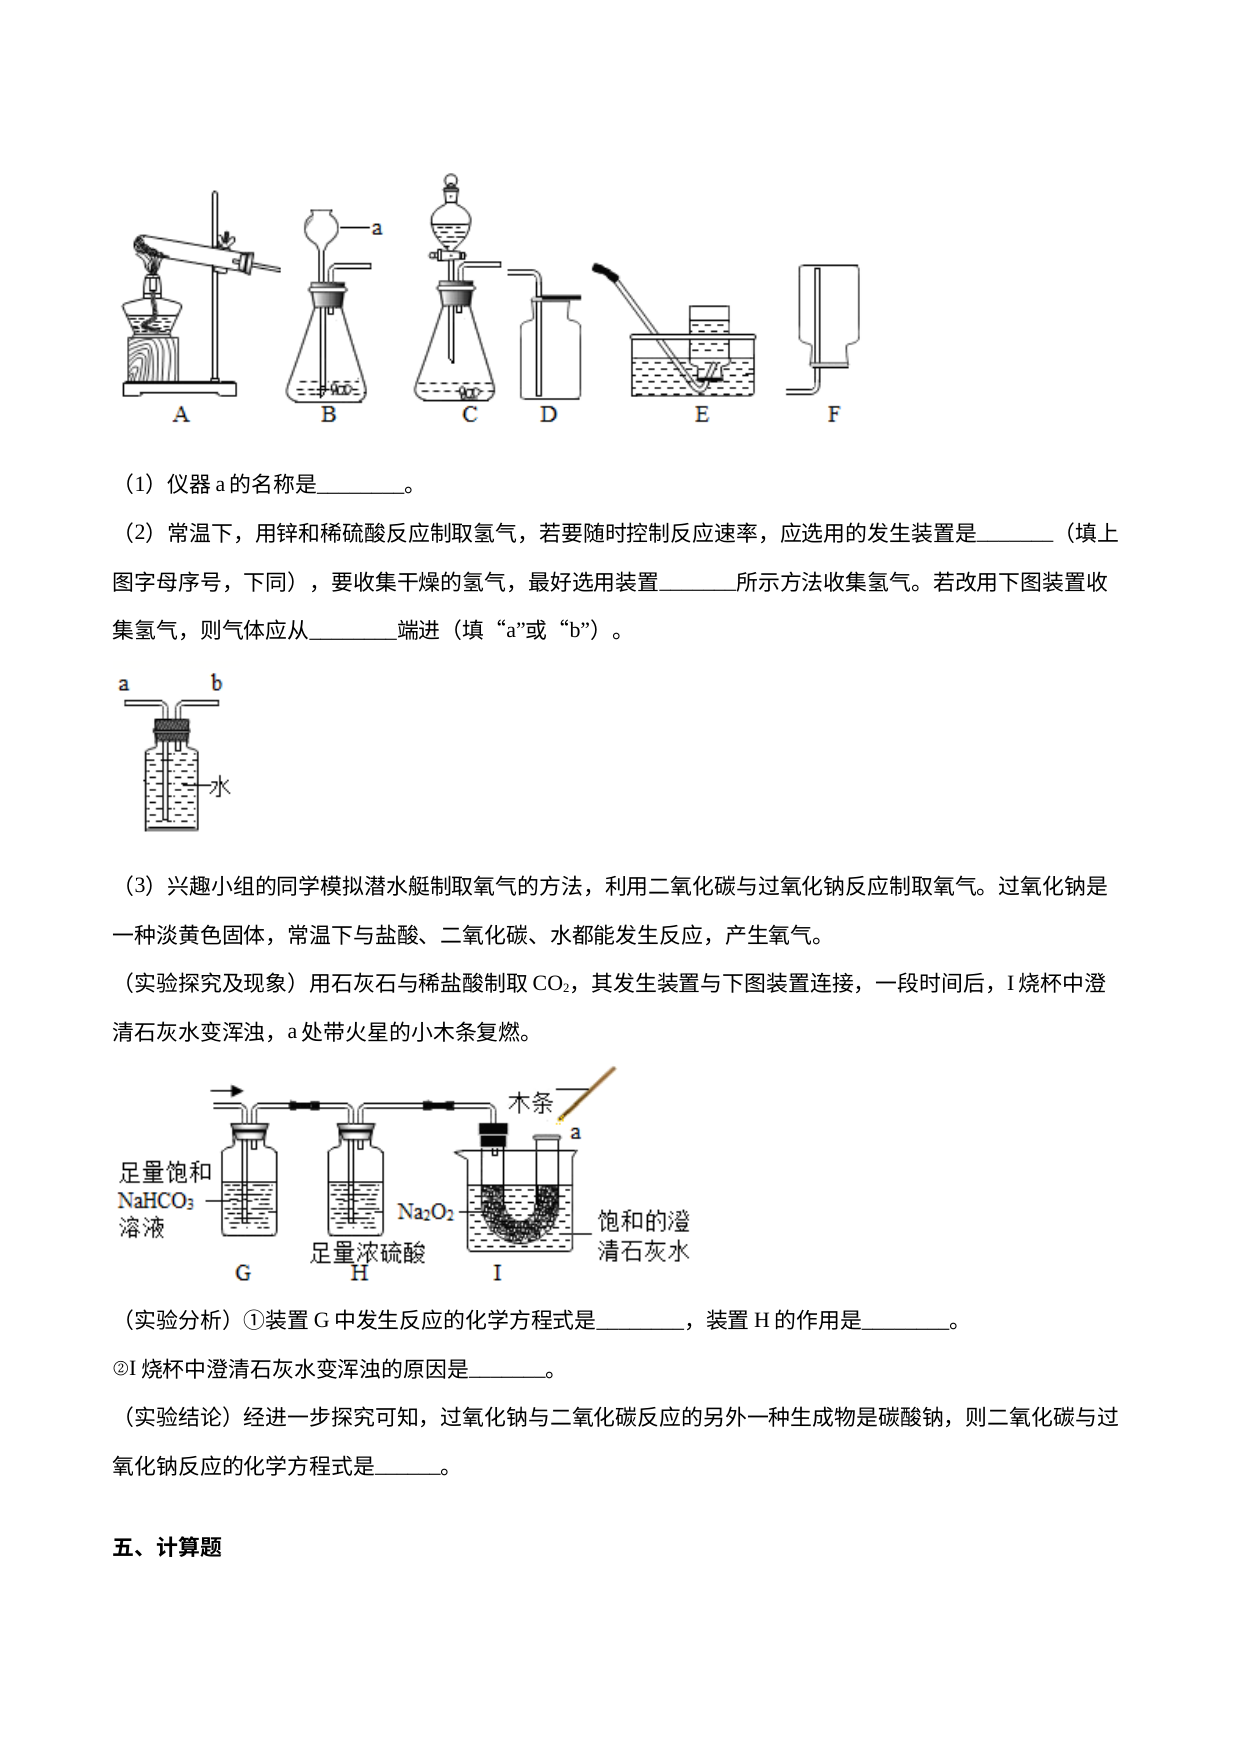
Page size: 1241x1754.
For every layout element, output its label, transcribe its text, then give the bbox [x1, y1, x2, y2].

text （2）常温下，用锌和稀硫酸反应制取氢气，若要随时控制反应速率，应选用的发生装置是_______（填上图字母序号，下同），要收集干燥的氢气，最好选用装置_______所示方法收集氢气。若改用下图装置收集氢气，则气体应从________端进（填“a”或“b”）。 [112, 515, 1128, 645]
text ②I烧杯中澄清石灰水变浑浊的原因是_______。 [112, 1351, 1128, 1384]
text （3）兴趣小组的同学模拟潜水艇制取氧气的方法，利用二氧化碳与过氧化钠反应制取氧气。过氧化钠是一种淡黄色固体，常温下与盐酸、二氧化碳、水都能发生反应，产生氧气。 [112, 869, 1128, 950]
text （实验结论）经进一步探究可知，过氧化钠与二氧化碳反应的另外一种生成物是碳酸钠，则二氧化碳与过氧化钠反应的化学方程式是______。 [112, 1400, 1128, 1481]
picture [112, 661, 239, 838]
text （1）仪器a的名称是________。 [112, 467, 1128, 499]
picture [112, 1063, 697, 1287]
text （实验分析）①装置G中发生反应的化学方程式是________，装置H的作用是________。 [112, 1303, 1128, 1336]
picture [112, 162, 874, 441]
text （实验探究及现象）用石灰石与稀盐酸制取CO2，其发生装置与下图装置连接，一段时间后，I烧杯中澄清石灰水变浑浊，a处带火星的小木条复燃。 [112, 966, 1128, 1047]
text 五、计算题 [112, 1529, 1128, 1562]
